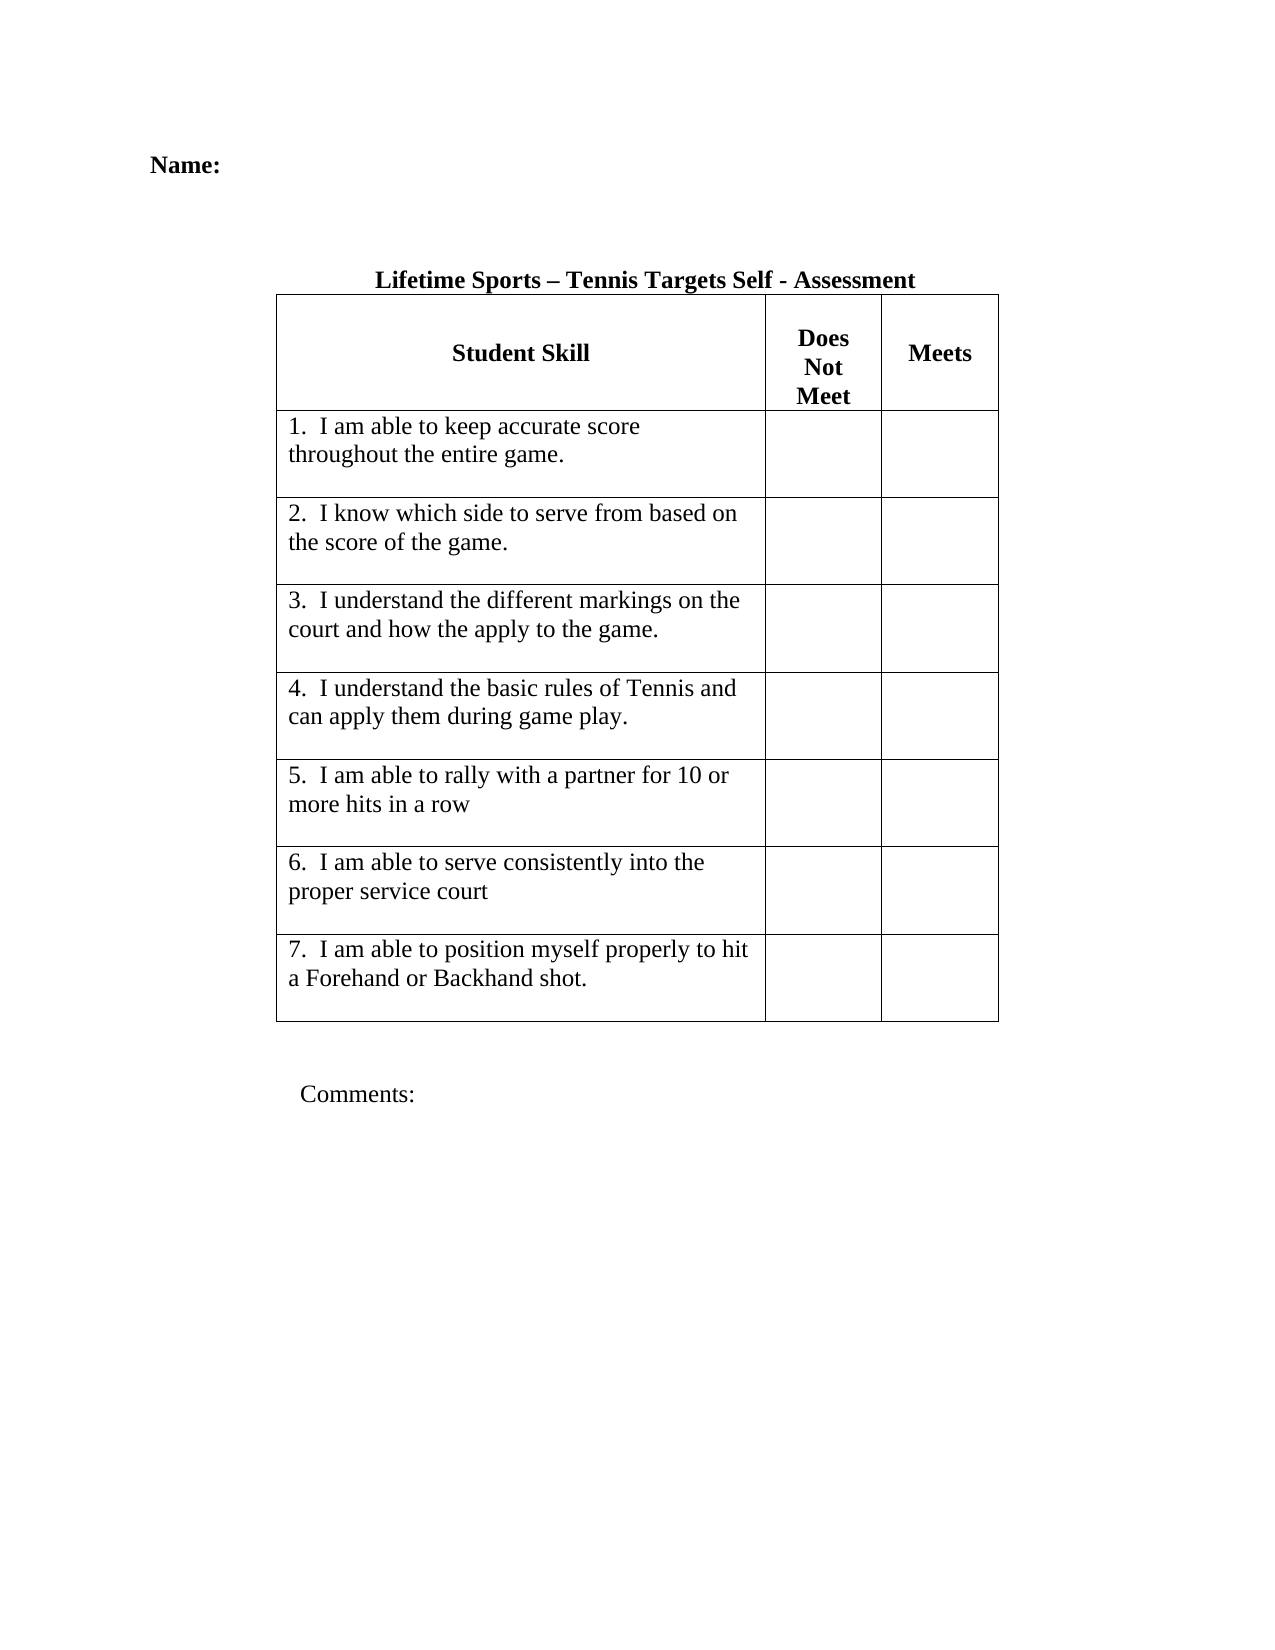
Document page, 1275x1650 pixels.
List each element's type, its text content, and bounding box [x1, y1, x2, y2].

table_header Does Not Meet [766, 295, 881, 410]
table_cell [766, 411, 881, 497]
table_cell 7. I am able to position myself properly to hit a Forehand or Backhand shot. [277, 935, 765, 1021]
table_cell [882, 847, 998, 933]
table_cell [882, 498, 998, 584]
table_cell 4. I understand the basic rules of Tennis and can apply them during game play. [277, 673, 765, 759]
table_cell [766, 760, 881, 846]
table_cell [882, 673, 998, 759]
table_cell [766, 935, 881, 1021]
table_cell [882, 585, 998, 672]
table_cell [766, 673, 881, 759]
table_cell 6. I am able to serve consistently into the proper service court [277, 847, 765, 933]
table_cell [766, 585, 881, 672]
table_header Student Skill [277, 295, 765, 410]
text Lifetime Sports – Tennis Targets Self - Assessment [300, 265, 1125, 294]
table_cell [766, 498, 881, 584]
table_cell 3. I understand the different markings on the court and how the apply to the game. [277, 585, 765, 672]
table_cell [882, 760, 998, 846]
table_cell [882, 411, 998, 497]
table_cell 2. I know which side to serve from based on the score of the game. [277, 498, 765, 584]
text Comments: [150, 1079, 1125, 1108]
table_cell [882, 935, 998, 1021]
table_header Meets [882, 295, 998, 410]
table_cell [766, 847, 881, 933]
table_cell 1. I am able to keep accurate score throughout the entire game. [277, 411, 765, 497]
table_cell 5. I am able to rally with a partner for 10 or more hits in a row [277, 760, 765, 846]
text Name: [150, 150, 1125, 179]
